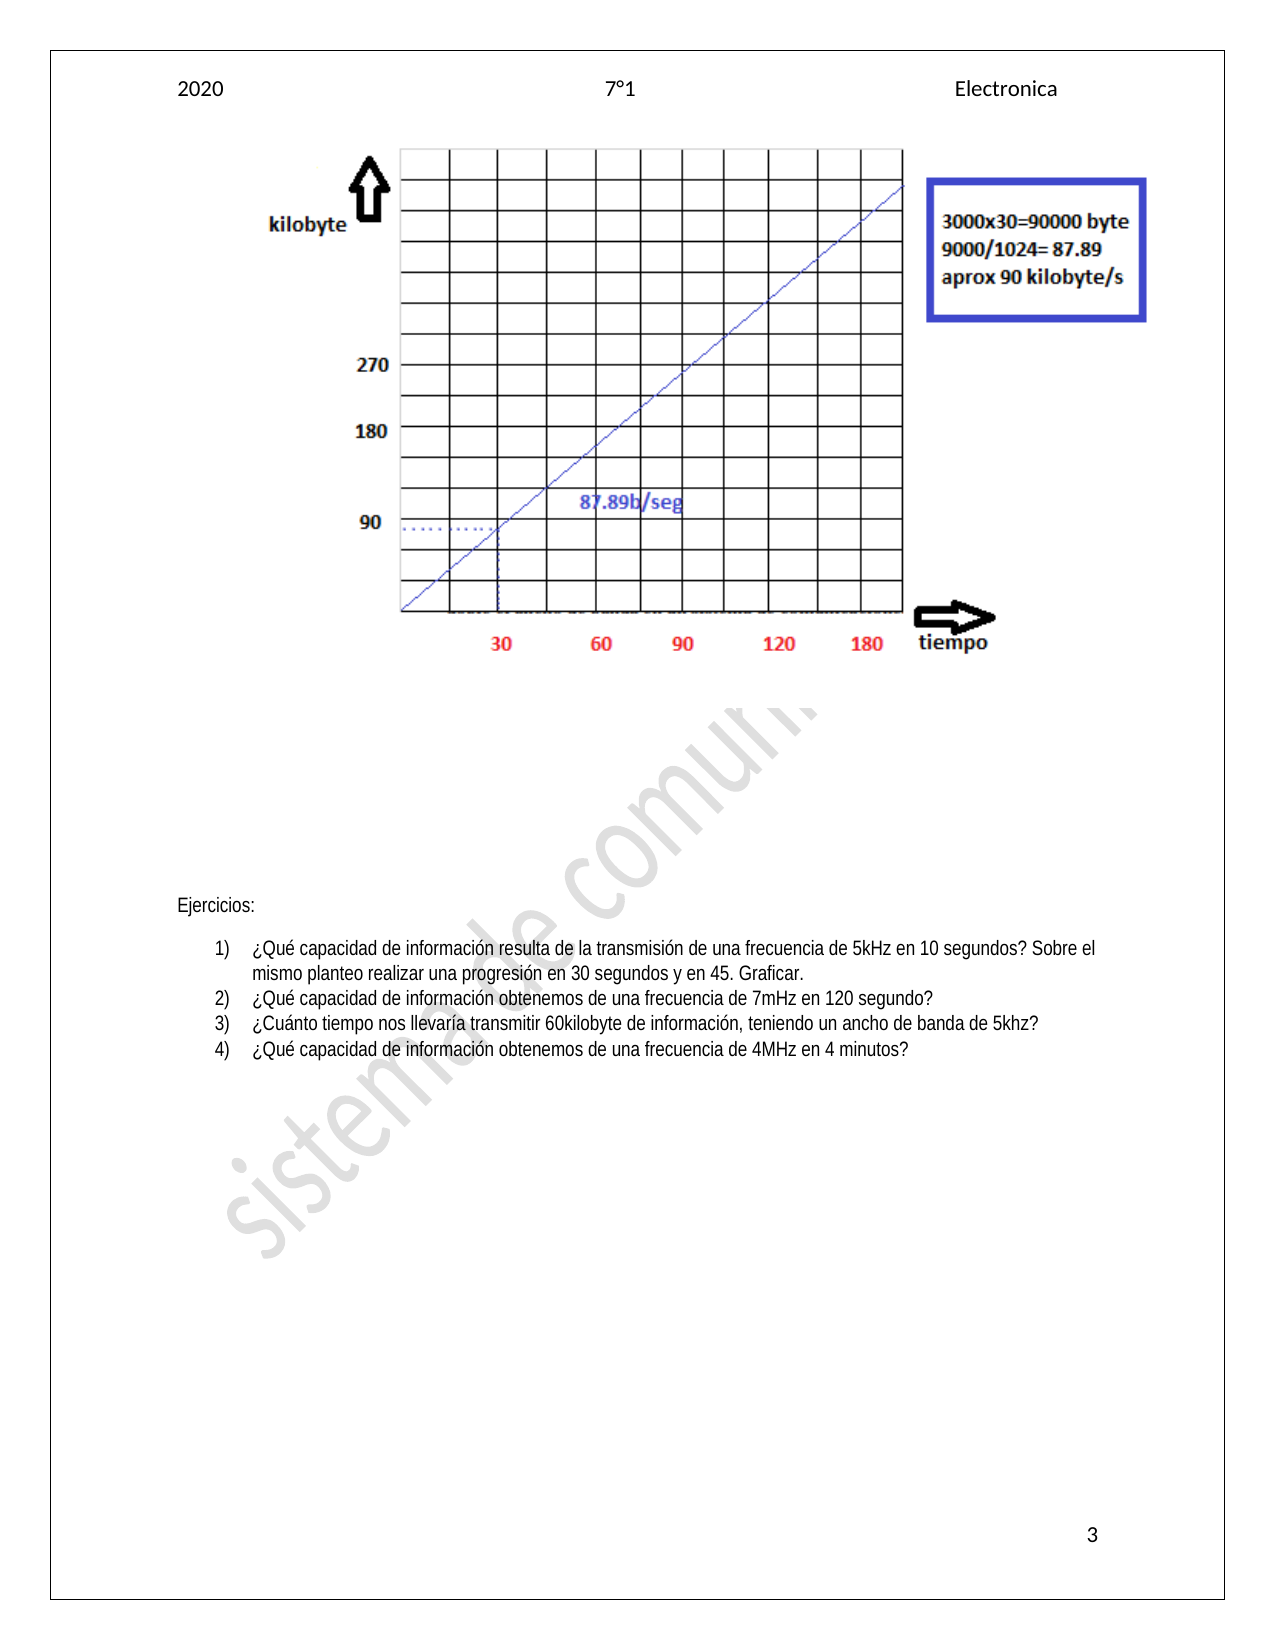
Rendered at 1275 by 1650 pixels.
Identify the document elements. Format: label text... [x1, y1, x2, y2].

list ¿Qué capacidad de información resulta de la transmisión de una frecuencia de 5kHz en 10 segundos? Sobre el mismo planteo realizar una progresión en 30 segundos y en 45. Graficar. [214, 935, 1098, 985]
list ¿Qué capacidad de información obtenemos de una frecuencia de 7mHz en 120 segundo? [214, 986, 1098, 1010]
text Ejercicios: [177, 893, 1098, 917]
list ¿Qué capacidad de información obtenemos de una frecuencia de 4MHz en 4 minutos? [214, 1037, 1098, 1061]
picture [252, 147, 1173, 708]
list ¿Cuánto tiempo nos llevaría transmitir 60kilobyte de información, teniendo un ancho de banda de 5khz? [214, 1011, 1098, 1035]
